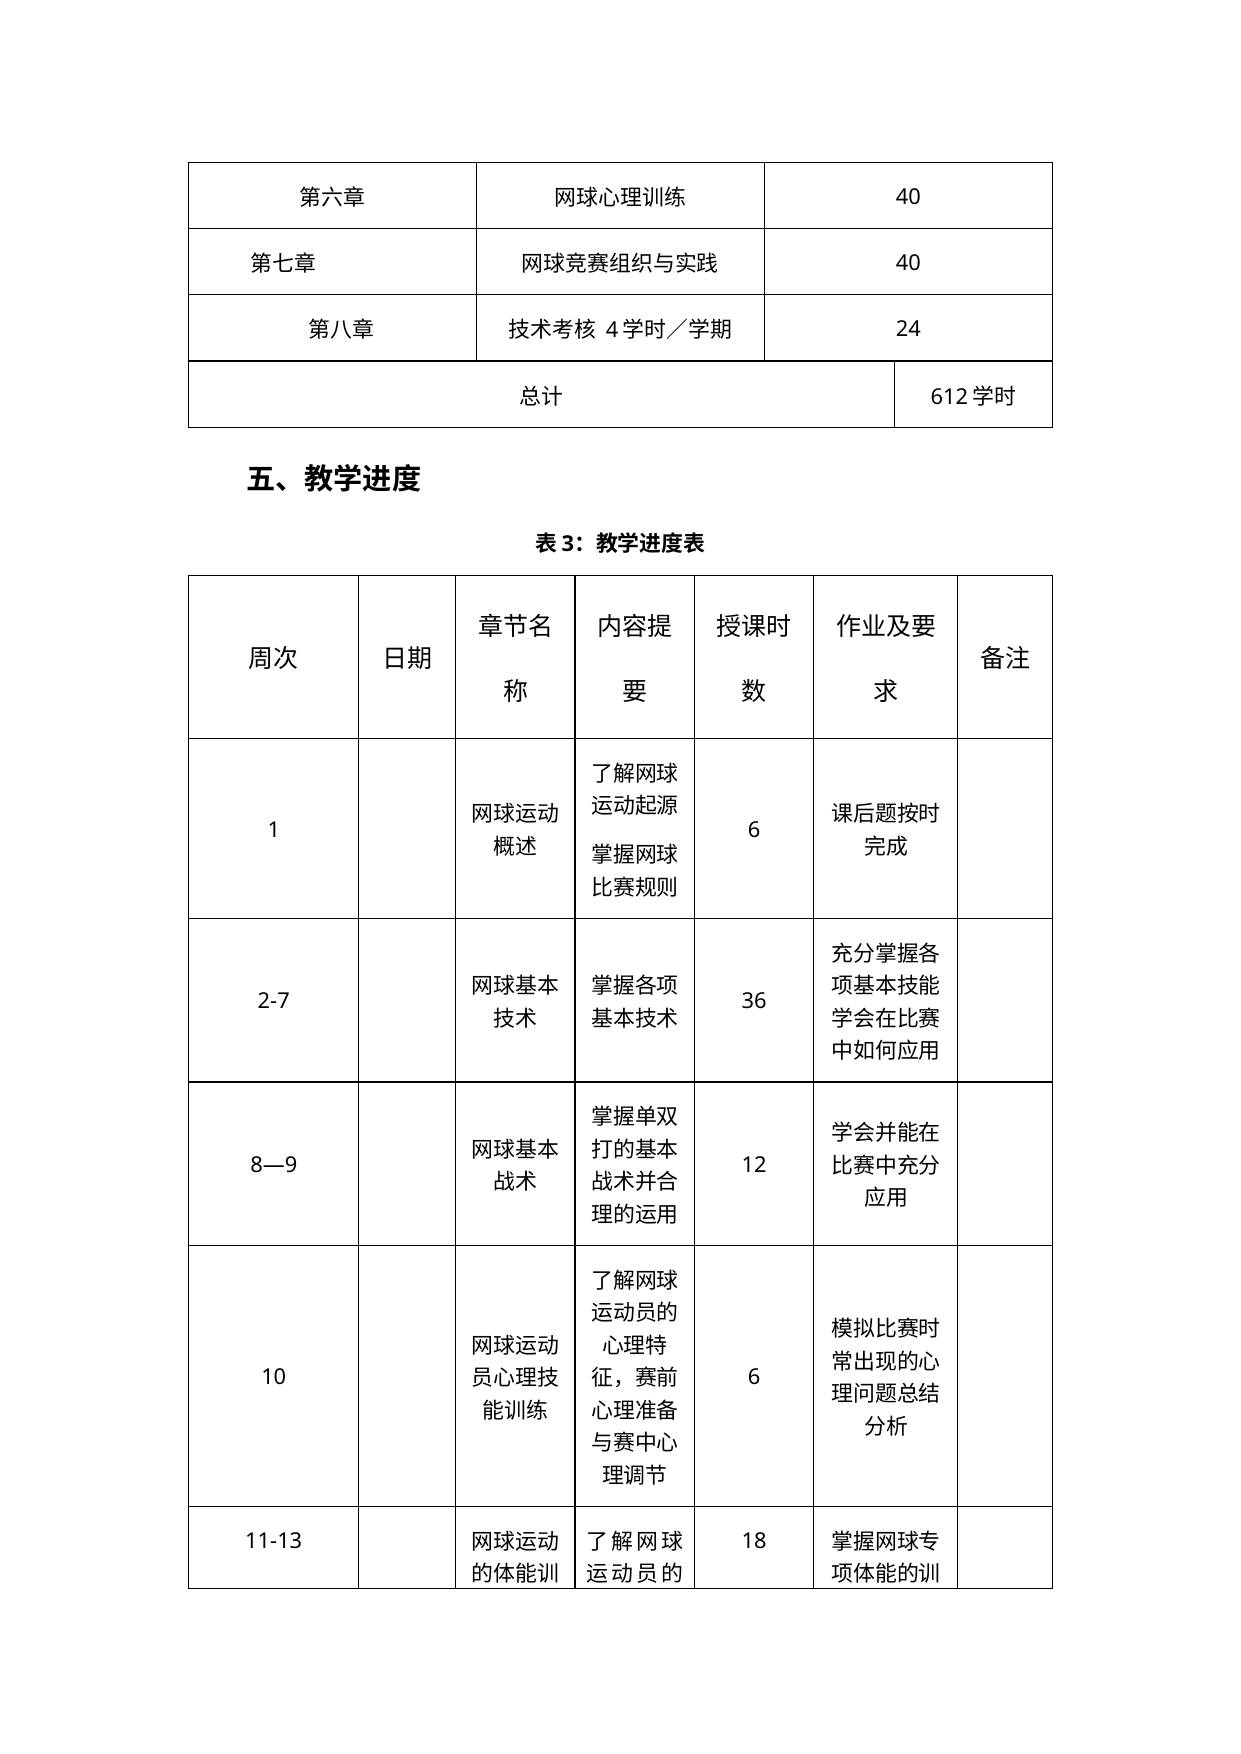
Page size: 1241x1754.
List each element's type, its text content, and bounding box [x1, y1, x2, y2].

table_cell 18 [695, 1507, 813, 1588]
table_header 日期 [359, 576, 455, 738]
text 表3：教学进度表 [187, 526, 1053, 558]
table_cell 2-7 [189, 919, 358, 1081]
table_header 作业及要求 [814, 576, 957, 738]
table_cell [958, 739, 1052, 918]
table_cell 36 [695, 919, 813, 1081]
table_header 612学时 [895, 362, 1052, 427]
table_cell [359, 919, 455, 1081]
table_cell 了解网球运动起源 掌握网球比赛规则 [576, 739, 694, 918]
table_cell 网球基本战术 [456, 1083, 574, 1245]
table_header 内容提要 [576, 576, 694, 738]
table_cell 掌握单双打的基本战术并合理的运用 [576, 1083, 694, 1245]
table_cell 技术考核 4学时／学期 [477, 295, 764, 360]
table_cell 学会并能在比赛中充分应用 [814, 1083, 957, 1245]
table_cell 课后题按时完成 [814, 739, 957, 918]
table_cell 11-13 [189, 1507, 358, 1588]
table_cell [359, 739, 455, 918]
table_cell [359, 1246, 455, 1506]
table_cell 第七章 [189, 229, 476, 294]
table_cell [958, 919, 1052, 1081]
table_cell 6 [695, 1246, 813, 1506]
table_cell 网球运动员心理技能训练 [456, 1246, 574, 1506]
table_cell 了解网球运动员的心理特征，赛前心理准备与赛中心理调节 [576, 1246, 694, 1506]
table_header 总计 [189, 362, 894, 427]
table_cell [359, 1507, 455, 1588]
table_cell 了解网球运动员的体能训练方法 [576, 1507, 694, 1588]
table_cell [958, 1246, 1052, 1506]
table_header 周次 [189, 576, 358, 738]
table_cell [359, 1083, 455, 1245]
table_cell 6 [695, 739, 813, 918]
table_cell 网球基本技术 [456, 919, 574, 1081]
table_cell 网球心理训练 [477, 163, 764, 228]
table_cell 网球竞赛组织与实践 [477, 229, 764, 294]
table_cell 第六章 [189, 163, 476, 228]
table_header 授课时数 [695, 576, 813, 738]
table_header 备注 [958, 576, 1052, 738]
table_cell 12 [695, 1083, 813, 1245]
table_cell [958, 1083, 1052, 1245]
table_cell 10 [189, 1246, 358, 1506]
table_cell 网球运动的体能训练 [456, 1507, 574, 1588]
table_cell 充分掌握各项基本技能学会在比赛中如何应用 [814, 919, 957, 1081]
table_cell 模拟比赛时常出现的心理问题总结分析 [814, 1246, 957, 1506]
table_cell 第八章 [189, 295, 476, 360]
table_cell 网球运动概述 [456, 739, 574, 918]
table_header 章节名称 [456, 576, 574, 738]
table_cell 8—9 [189, 1083, 358, 1245]
table_cell 1 [189, 739, 358, 918]
table_cell 掌握各项基本技术 [576, 919, 694, 1081]
text 五、教学进度 [187, 444, 1053, 509]
table_cell 掌握网球专项体能的训练发法 [814, 1507, 957, 1588]
table_cell 40 [765, 163, 1052, 228]
table_cell 24 [765, 295, 1052, 360]
table_cell 40 [765, 229, 1052, 294]
table_cell [958, 1507, 1052, 1588]
